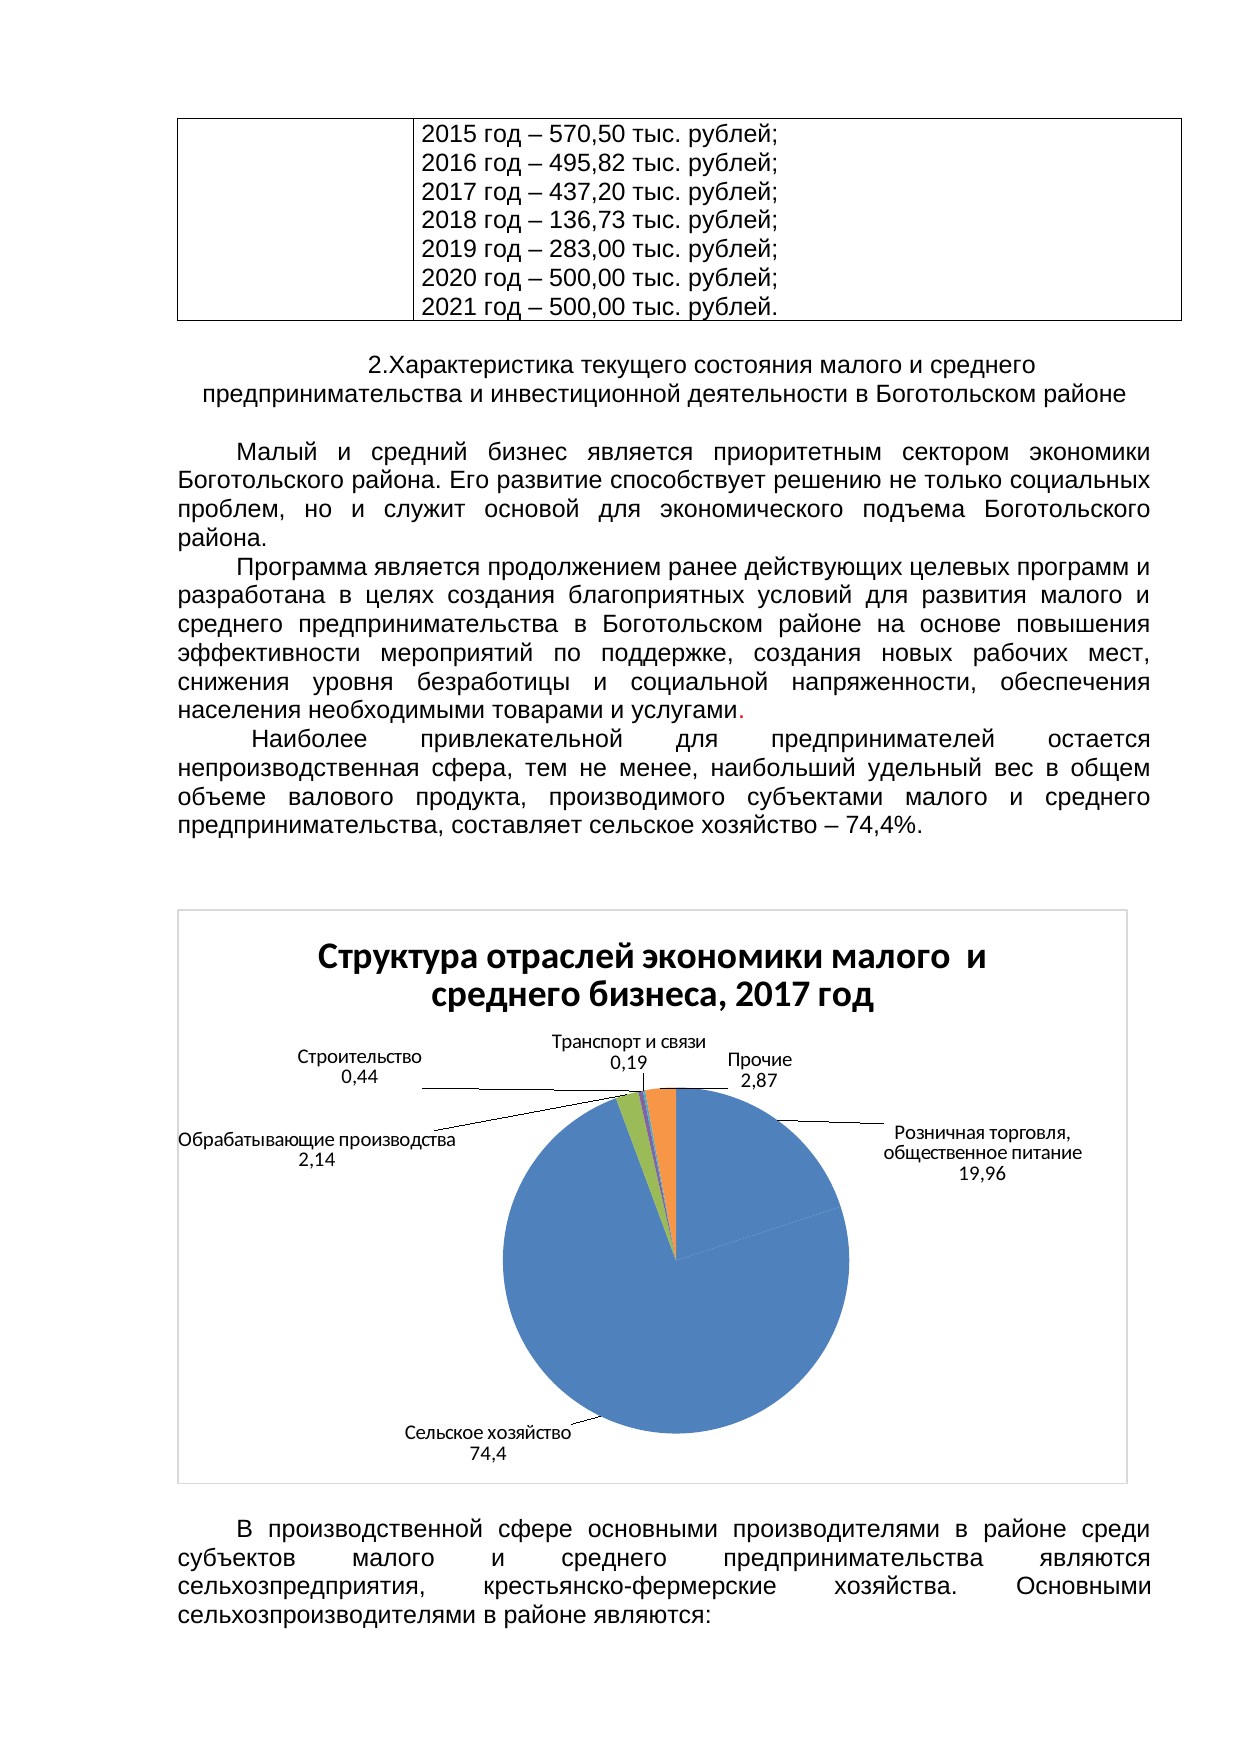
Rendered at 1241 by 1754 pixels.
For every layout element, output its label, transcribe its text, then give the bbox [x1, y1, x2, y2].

text Наиболее привлекательной для предпринимателей остается непроизводственная сфера, тем не менее, наибольший удельный вес в общем объеме валового продукта, производимого субъектами малого и среднего предпринимательства, составляет сельское хозяйство – 74,4%. [177, 724, 1152, 839]
text Малый и средний бизнес является приоритетным сектором экономики Боготольского района. Его развитие способствует решению не только социальных проблем, но и служит основой для экономического подъема Боготольского района. [177, 436, 1152, 551]
text Программа является продолжением ранее действующих целевых программ и разработана в целях создания благоприятных условий для развития малого и среднего предпринимательства в Боготольском районе на основе повышения эффективности мероприятий по поддержке, создания новых рабочих мест, снижения уровня безработицы и социальной напряженности, обеспечения населения необходимыми товарами и услугами. [177, 551, 1152, 724]
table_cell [414, 119, 1181, 320]
text 2.Характеристика текущего состояния малого и среднего предпринимательства и инвестиционной деятельности в Боготольском районе [177, 350, 1152, 408]
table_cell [178, 119, 413, 320]
text В производственной сфере основными производителями в районе среди субъектов малого и среднего предпринимательства являются сельхозпредприятия, крестьянско-фермерские хозяйства. Основными сельхозпроизводителями в районе являются: [177, 1514, 1152, 1629]
